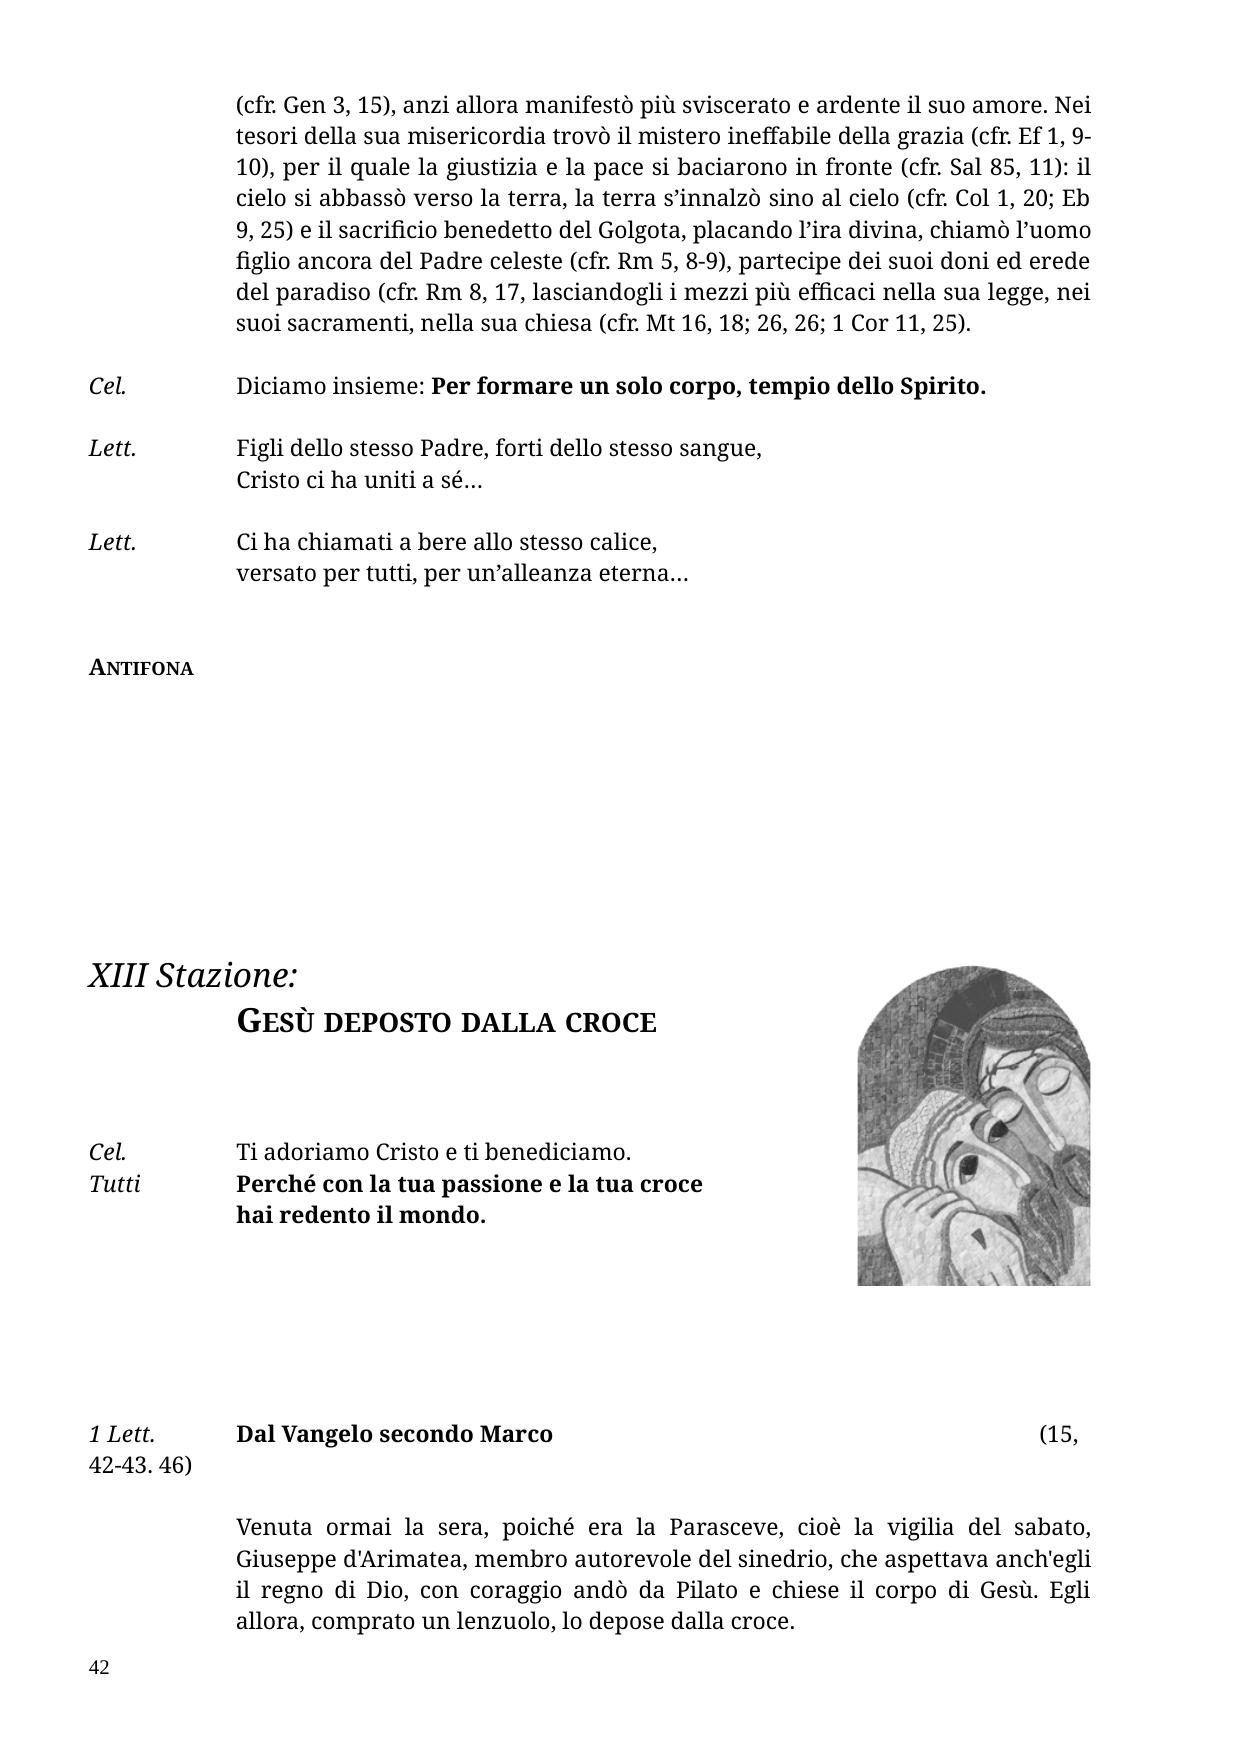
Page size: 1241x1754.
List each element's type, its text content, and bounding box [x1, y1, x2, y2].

text Cristo ci ha uniti a sé… [162, 464, 1092, 495]
text Lett. Figli dello stesso Padre, forti dello stesso sangue, [89, 432, 1092, 464]
text Cel. Diciamo insieme: Per formare un solo corpo, tempio dello Spirito. [89, 370, 1092, 401]
text versato per tutti, per un’alleanza eterna… [162, 557, 1092, 589]
text 1 Lett. Dal Vangelo secondo Marco (15, 42-43. 46) [89, 1418, 1092, 1480]
text XIII Stazione: [89, 952, 857, 997]
text Tutti Perché con la tua passione e la tua croce [89, 1168, 857, 1199]
text Antifona [89, 651, 1092, 682]
text hai redento il mondo. [89, 1199, 857, 1230]
text Cel. Ti adoriamo Cristo e ti benediciamo. [89, 1136, 857, 1168]
text Gesù deposto dalla croce [162, 997, 857, 1043]
text Lett. Ci ha chiamati a bere allo stesso calice, [89, 526, 1092, 557]
text Venuta ormai la sera, poiché era la Parasceve, cioè la vigilia del sabato, Giuseppe d'Arimatea, membro autorevole del sinedrio, che aspettava anch'egli il regno di Dio, con coraggio andò da Pilato e chiese il corpo di Gesù. Egli allora, comprato un lenzuolo, lo depose dalla croce. [236, 1511, 1092, 1636]
